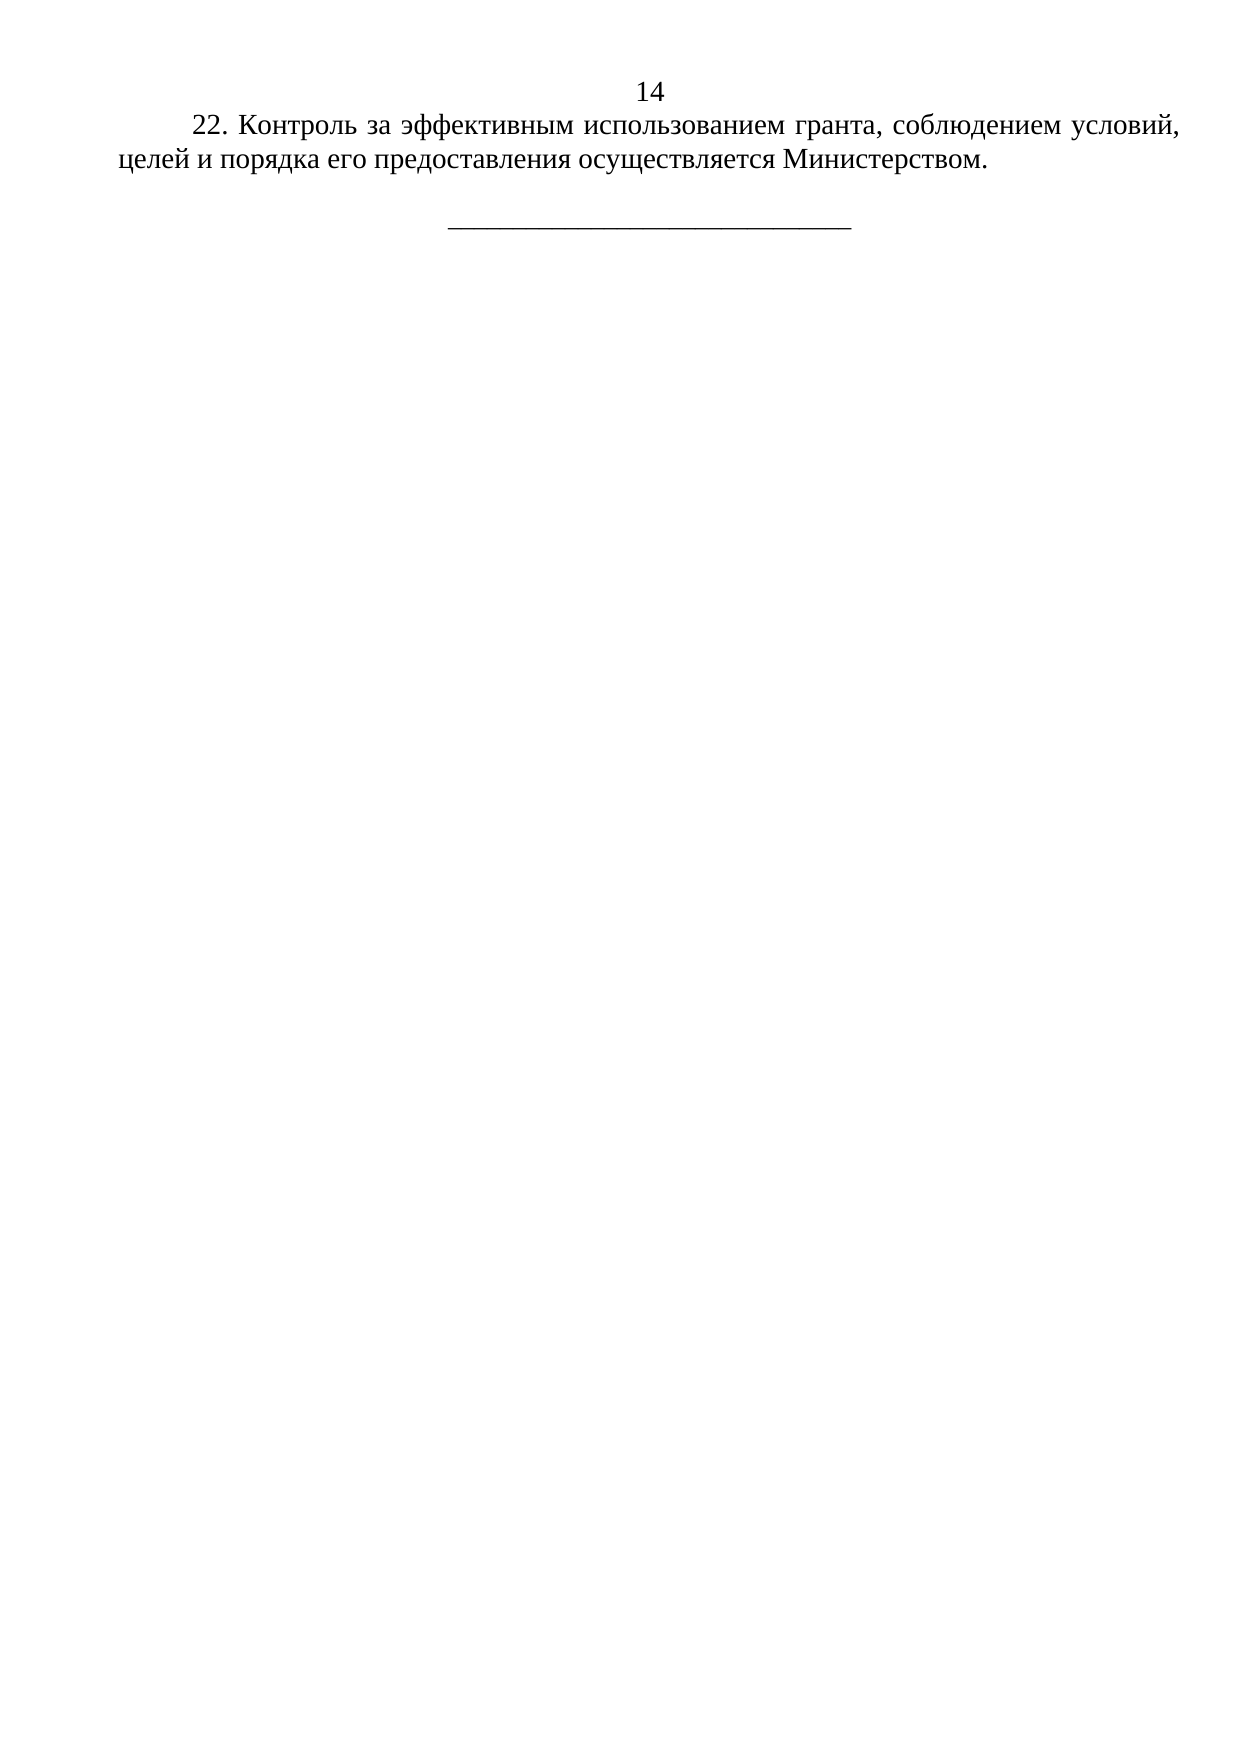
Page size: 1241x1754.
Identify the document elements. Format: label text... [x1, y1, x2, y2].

text _______________________________ [118, 202, 1181, 232]
text 22. Контроль за эффективным использованием гранта, соблюдением условий, целей и порядка его предоставления осуществляется Министерством. [118, 107, 1181, 174]
